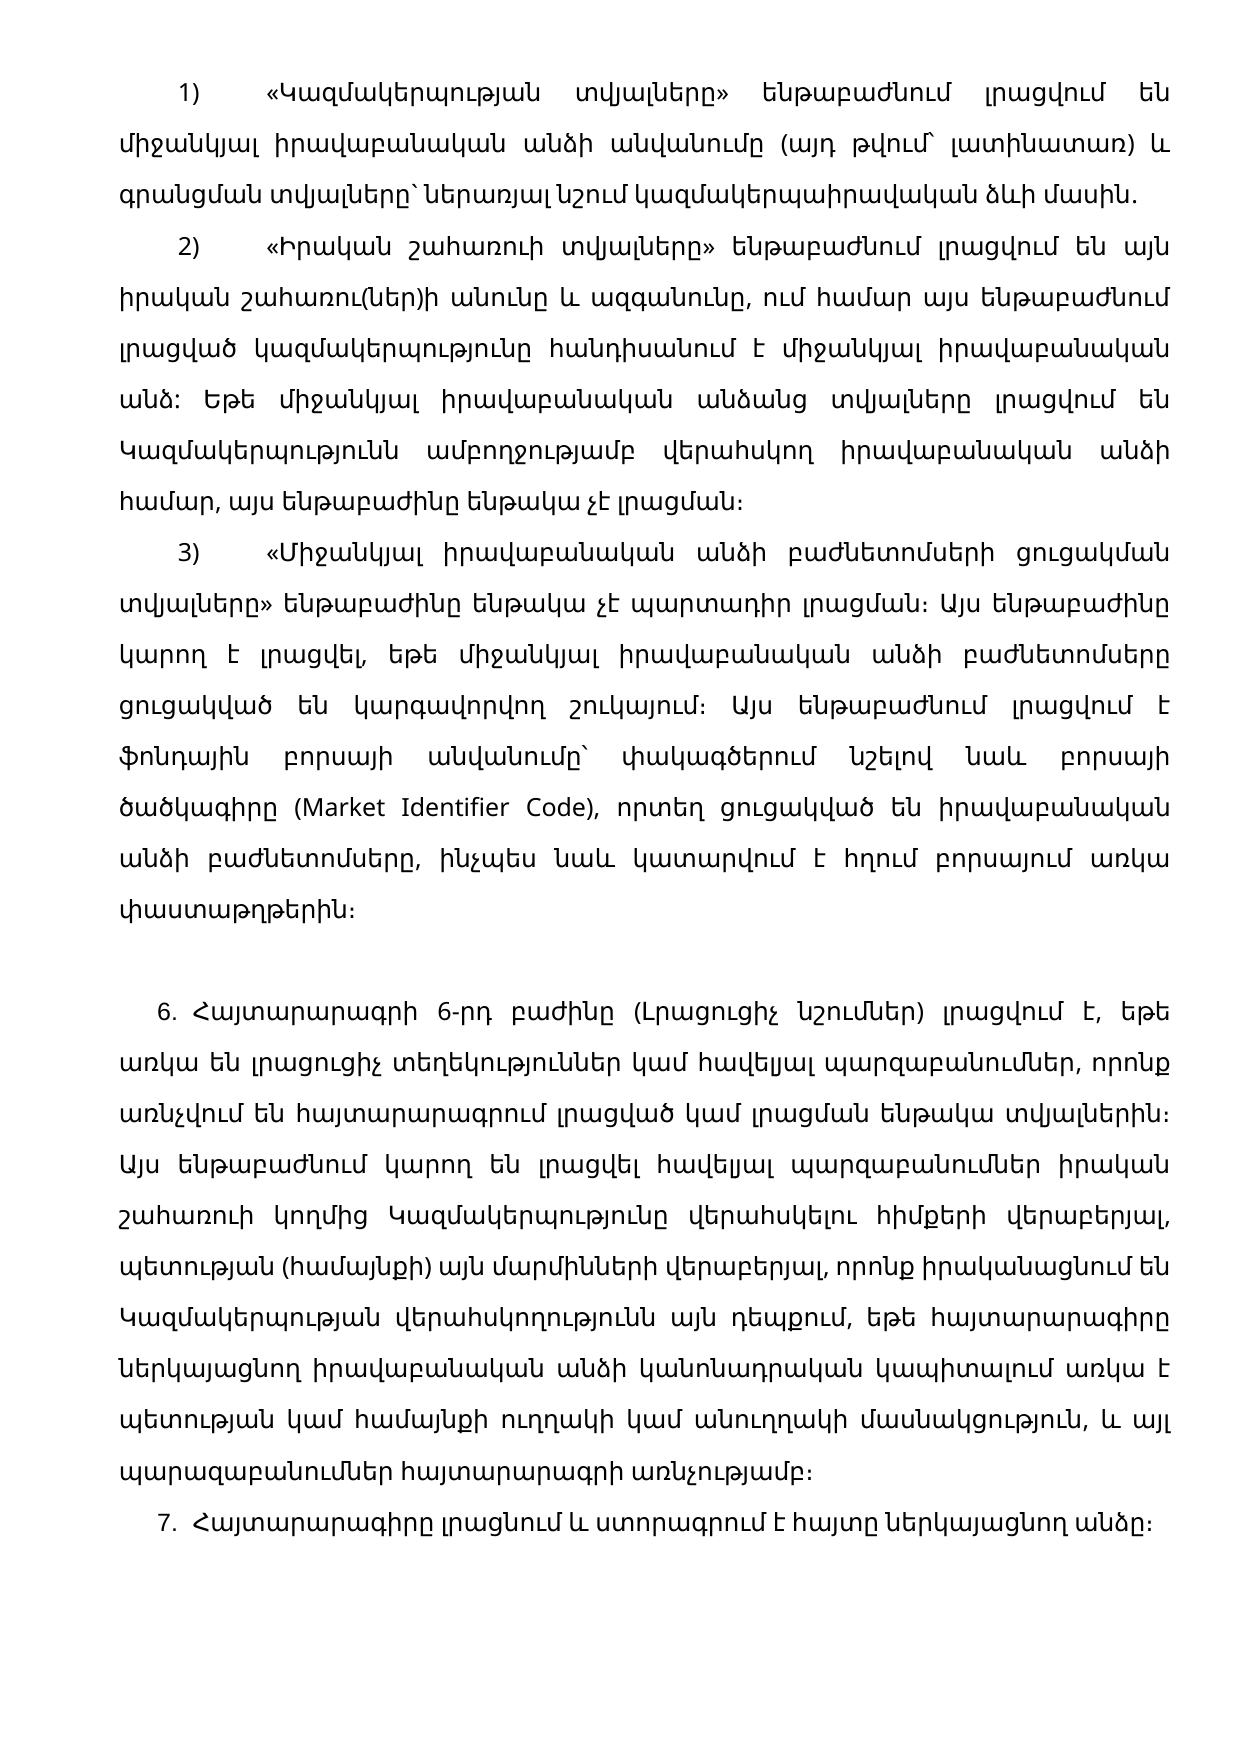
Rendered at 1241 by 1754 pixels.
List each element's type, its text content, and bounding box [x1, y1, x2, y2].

list Հայտարարագրի 6-րդ բաժինը (Լրացուցիչ նշումներ) լրացվում է, եթե առկա են լրացուցիչ տեղեկություններ կամ հավելյալ պարզաբանումներ, որոնք առնչվում են հայտարարագրում լրացված կամ լրացման ենթակա տվյալներին։ Այս ենթաբաժնում կարող են լրացվել հավելյալ պարզաբանումներ իրական շահառուի կողմից Կազմակերպությունը վերահսկելու հիմքերի վերաբերյալ, պետության (համայնքի) այն մարմինների վերաբերյալ, որոնք իրականացնում են Կազմակերպության վերահսկողությունն այն դեպքում, եթե հայտարարագիրը ներկայացնող իրավաբանական անձի կանոնադրական կապիտալում առկա է պետության կամ համայնքի ուղղակի կամ անուղղակի մասնակցություն, և այլ պարազաբանումներ հայտարարագրի առնչությամբ։ [118, 994, 1171, 1487]
list «Կազմակերպության տվյալները» ենթաբաժնում լրացվում են միջանկյալ իրավաբանական անձի անվանումը (այդ թվում՝ լատինատառ) և գրանցման տվյալները` ներառյալ նշում կազմակերպաիրավական ձևի մասին. [118, 75, 1171, 211]
list «Միջանկյալ իրավաբանական անձի բաժնետոմսերի ցուցակման տվյալները» ենթաբաժինը ենթակա չէ պարտադիր լրացման։ Այս ենթաբաժինը կարող է լրացվել, եթե միջանկյալ իրավաբանական անձի բաժնետոմսերը ցուցակված են կարգավորվող շուկայում։ Այս ենթաբաժնում լրացվում է ֆոնդային բորսայի անվանումը՝ փակագծերում նշելով նաև բորսայի ծածկագիրը (Market Identifier Code), որտեղ ցուցակված են իրավաբանական անձի բաժնետոմսերը, ինչպես նաև կատարվում է հղում բորսայում առկա փաստաթղթերին։ [118, 534, 1171, 926]
list Հայտարարագիրը լրացնում և ստորագրում է հայտը ներկայացնող անձը։ [118, 1504, 1171, 1538]
list «Իրական շահառուի տվյալները» ենթաբաժնում լրացվում են այն իրական շահառու(ներ)ի անունը և ազգանունը, ում համար այս ենթաբաժնում լրացված կազմակերպությունը հանդիսանում է միջանկյալ իրավաբանական անձ: Եթե միջանկյալ իրավաբանական անձանց տվյալները լրացվում են Կազմակերպությունն ամբողջությամբ վերահսկող իրավաբանական անձի համար, այս ենթաբաժինը ենթակա չէ լրացման։ [118, 228, 1171, 517]
